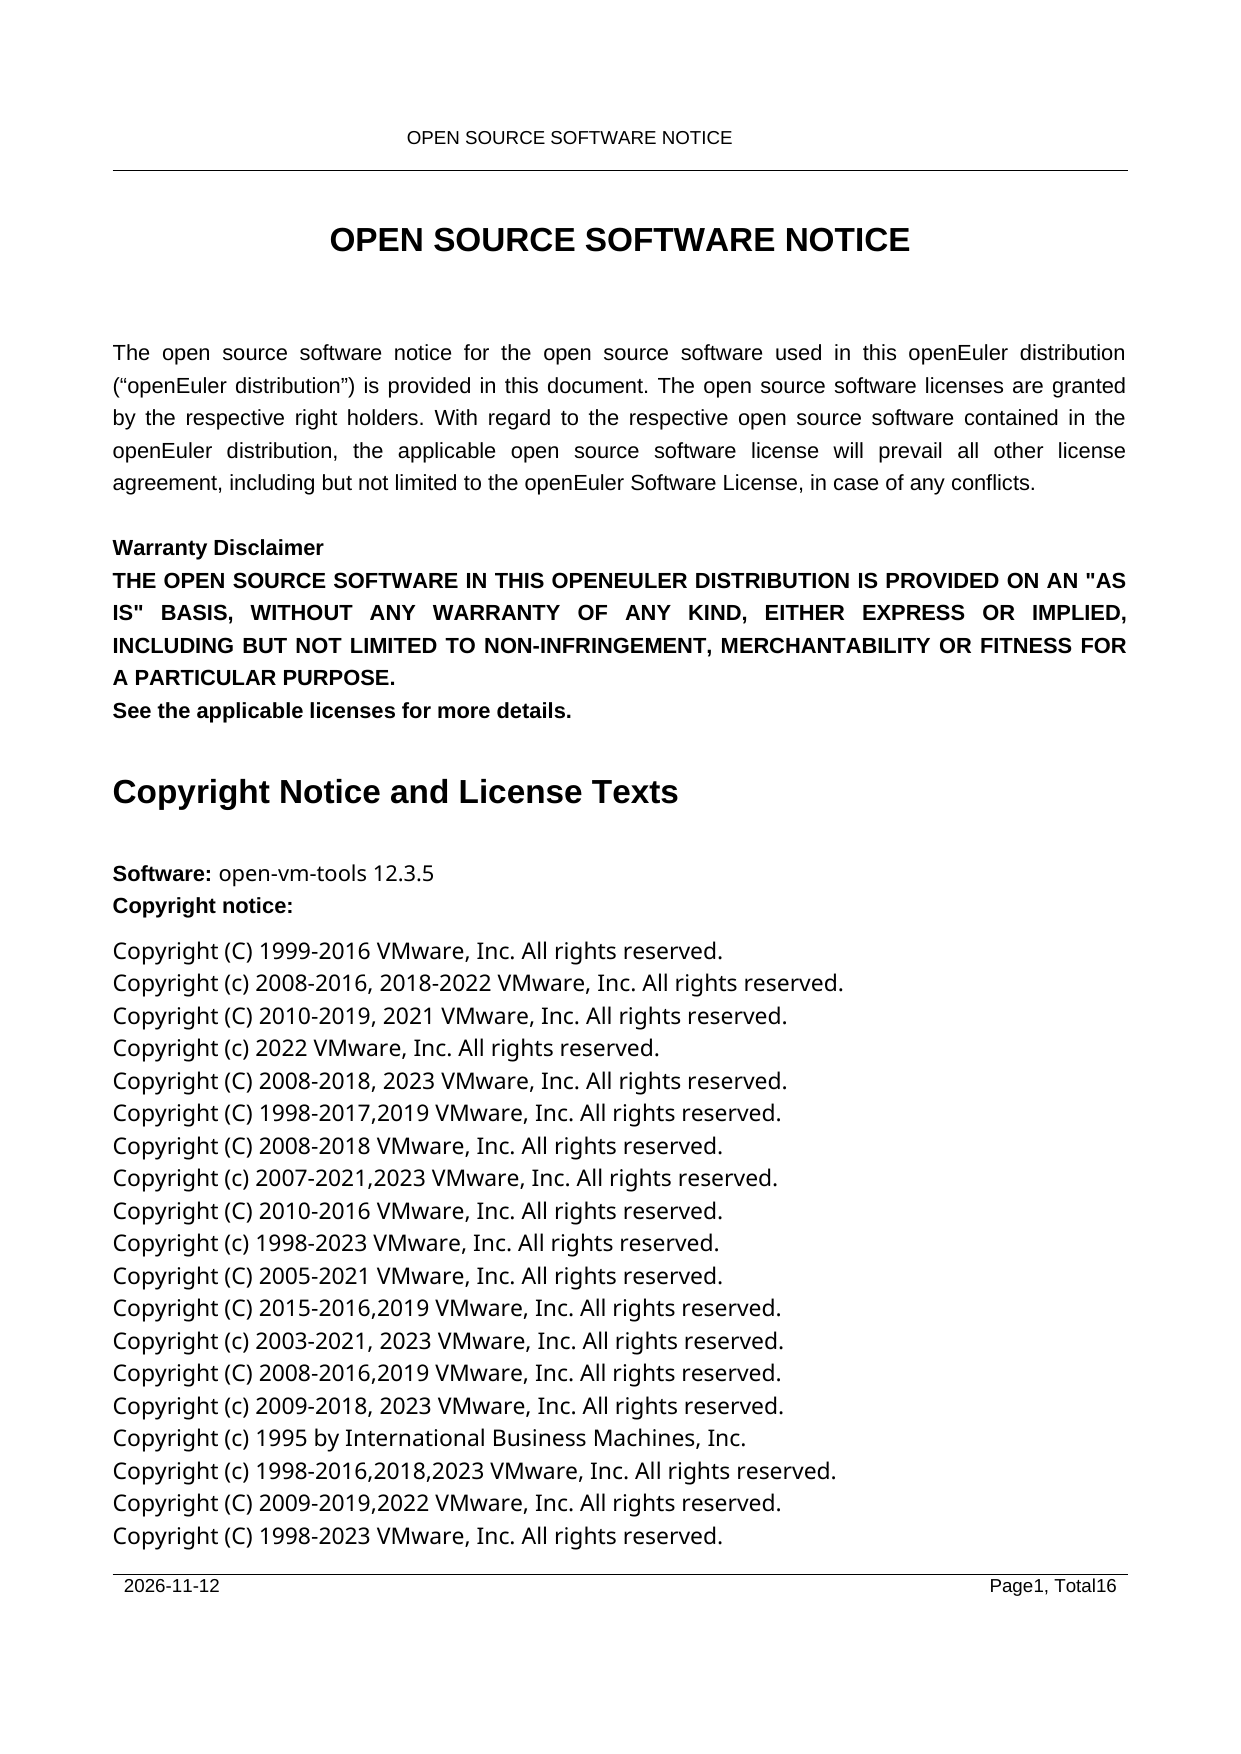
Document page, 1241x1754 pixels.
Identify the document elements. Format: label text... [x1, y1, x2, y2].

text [112, 934, 1128, 1551]
text OPEN SOURCE SOFTWARE NOTICE [112, 206, 1128, 271]
text Warranty Disclaimer [112, 531, 1128, 564]
text Copyright Notice and License Texts [112, 759, 1128, 824]
text The open source software notice for the open source software used in this openEuler distribution (“openEuler distribution”) is provided in this document. The open source software licenses are granted by the respective right holders. With regard to the respective open source software contained in the openEuler distribution, the applicable open source software license will prevail all other license agreement, including but not limited to the openEuler Software License, in case of any conflicts. [112, 336, 1128, 499]
text THE OPEN SOURCE SOFTWARE IN THIS OPENEULER DISTRIBUTION IS PROVIDED ON AN "AS IS" BASIS, WITHOUT ANY WARRANTY OF ANY KIND, EITHER EXPRESS OR IMPLIED, INCLUDING BUT NOT LIMITED TO NON-INFRINGEMENT, MERCHANTABILITY OR FITNESS FOR A PARTICULAR PURPOSE. See the applicable licenses for more details. [112, 564, 1128, 726]
title Software: open-vm-tools 12.3.5 [112, 856, 1128, 889]
text Copyright notice: [112, 889, 1128, 921]
